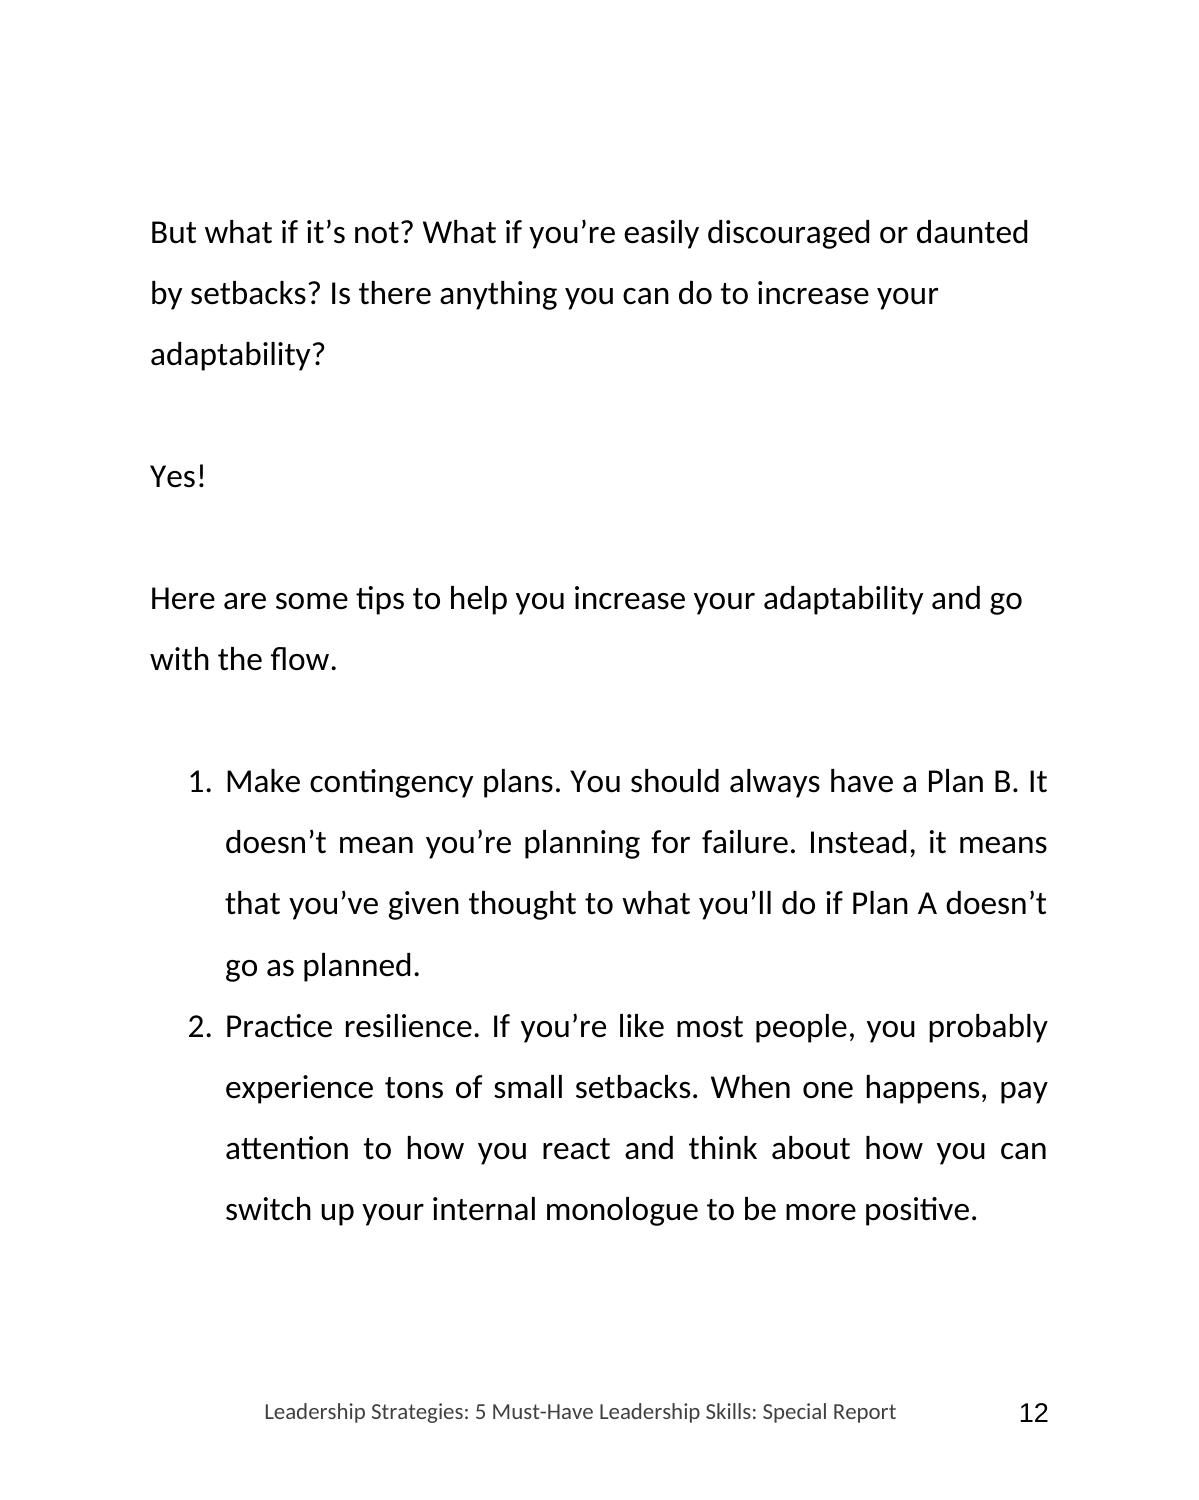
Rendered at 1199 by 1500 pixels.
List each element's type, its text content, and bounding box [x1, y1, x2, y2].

list Make contingency plans. You should always have a Plan B. It doesn’t mean you’re planning for failure. Instead, it means that you’ve given thought to what you’ll do if Plan A doesn’t go as planned. [187, 760, 1049, 984]
text Here are some tips to help you increase your adaptability and go with the flow. [150, 577, 1049, 679]
list Practice resilience. If you’re like most people, you probably experience tons of small setbacks. When one happens, pay attention to how you react and think about how you can switch up your internal monologue to be more positive. [187, 1004, 1049, 1228]
text But what if it’s not? What if you’re easily discouraged or daunted by setbacks? Is there anything you can do to increase your adaptability? [150, 211, 1049, 374]
text Yes! [150, 455, 1049, 496]
